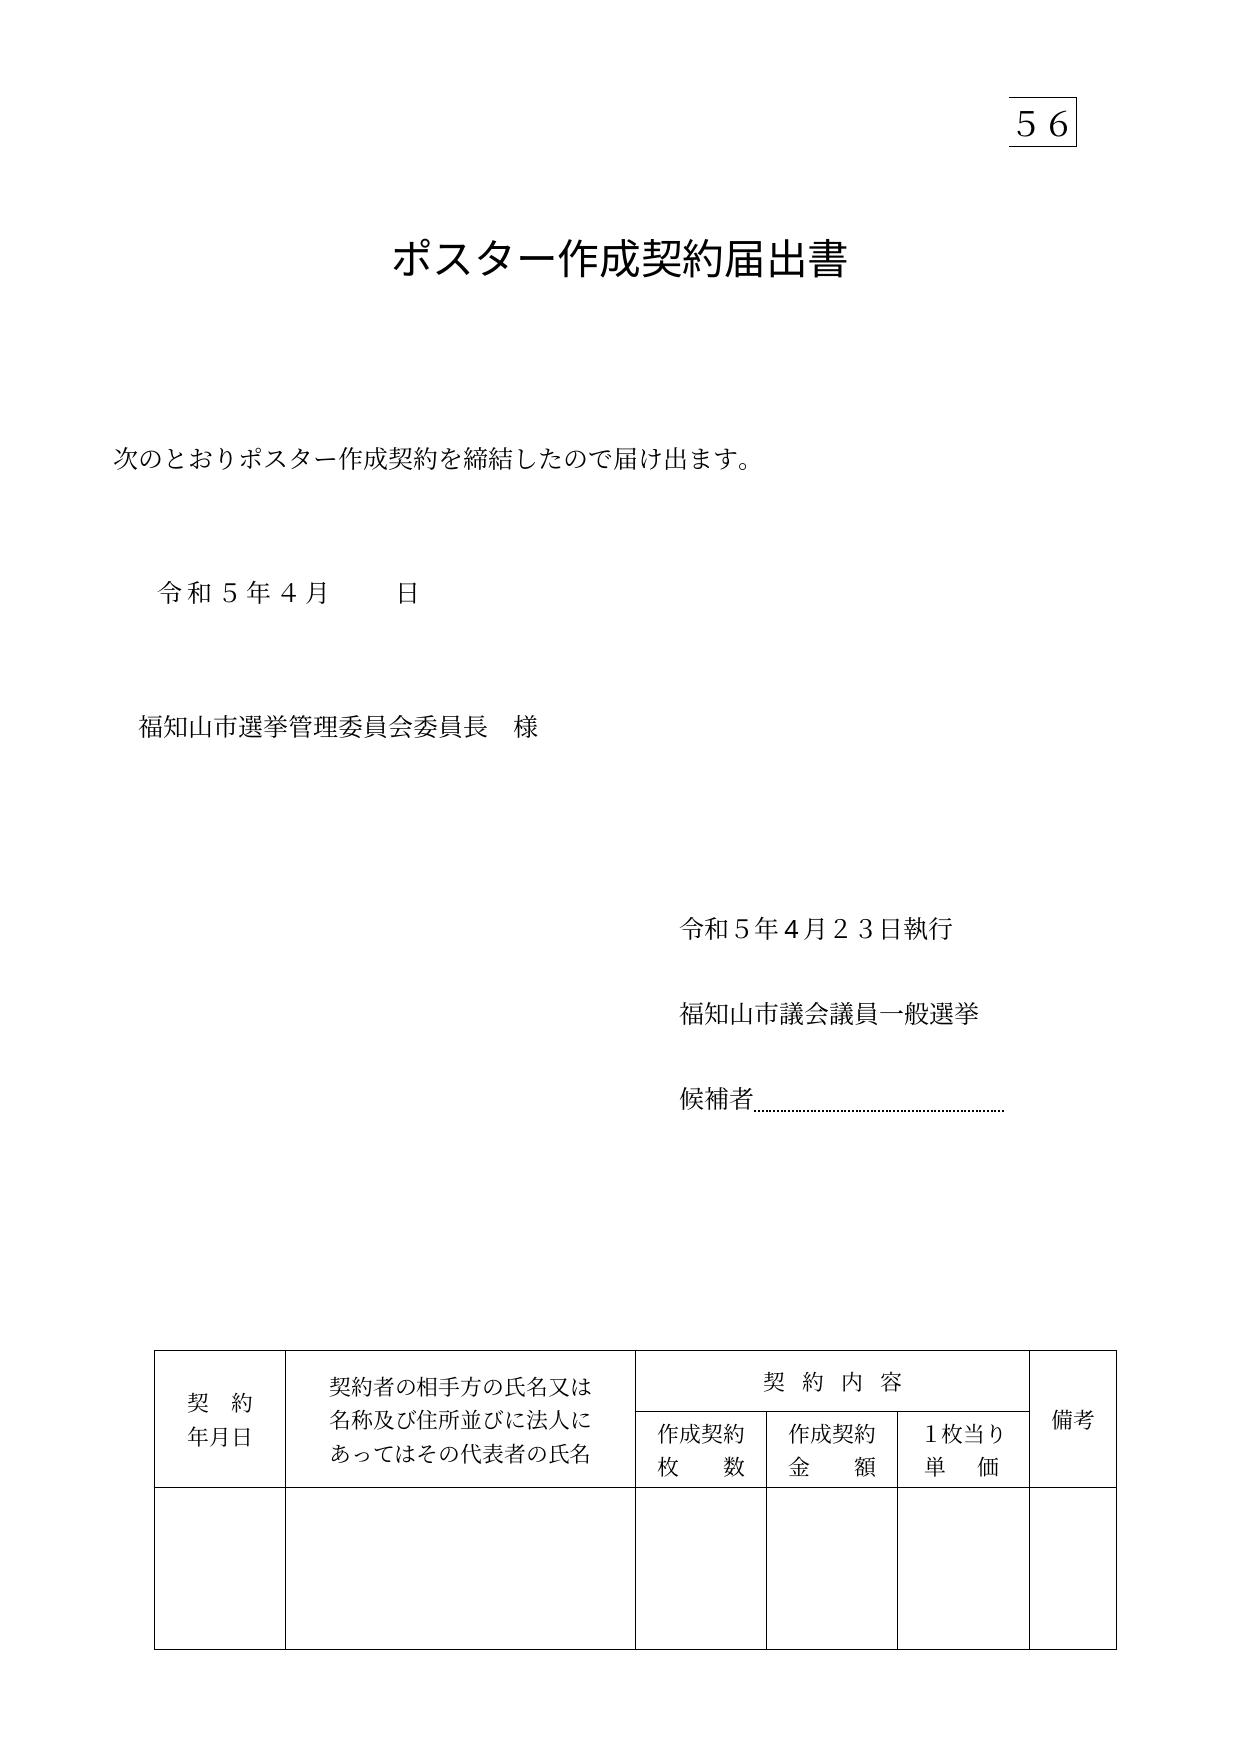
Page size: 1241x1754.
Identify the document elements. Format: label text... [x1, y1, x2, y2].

table_header 備考 [1030, 1351, 1116, 1487]
table_cell [767, 1488, 897, 1649]
table_header 契約内容 [636, 1351, 1029, 1411]
table_cell [155, 1488, 285, 1649]
table_header 契約者の相手方の氏名又は 名称及び住所並びに法人に あってはその代表者の氏名 [286, 1351, 635, 1487]
table_cell [898, 1488, 1029, 1649]
table_cell １枚当り 単 価 [898, 1412, 1029, 1487]
text 候補者 [89, 1064, 1152, 1131]
text 福知山市選挙管理委員会委員長 様 [89, 692, 1152, 759]
table_cell 作成契約 金 額 [767, 1412, 897, 1487]
text 福知山市議会議員一般選挙 [89, 979, 1152, 1046]
text 令和５年4月２３日執行 [89, 894, 1152, 961]
text 次のとおりポスター作成契約を締結したので届け出ます。 [89, 424, 1152, 491]
text ポスター作成契約届出書 [89, 223, 1152, 290]
table_cell [636, 1488, 766, 1649]
text 令和５年４月 日 [89, 558, 1152, 625]
table_cell [1030, 1488, 1116, 1649]
table_cell 作成契約 枚 数 [636, 1412, 766, 1487]
table_cell [286, 1488, 635, 1649]
table_header 契 約 年月日 [155, 1351, 285, 1487]
text ５６ [89, 89, 1077, 156]
